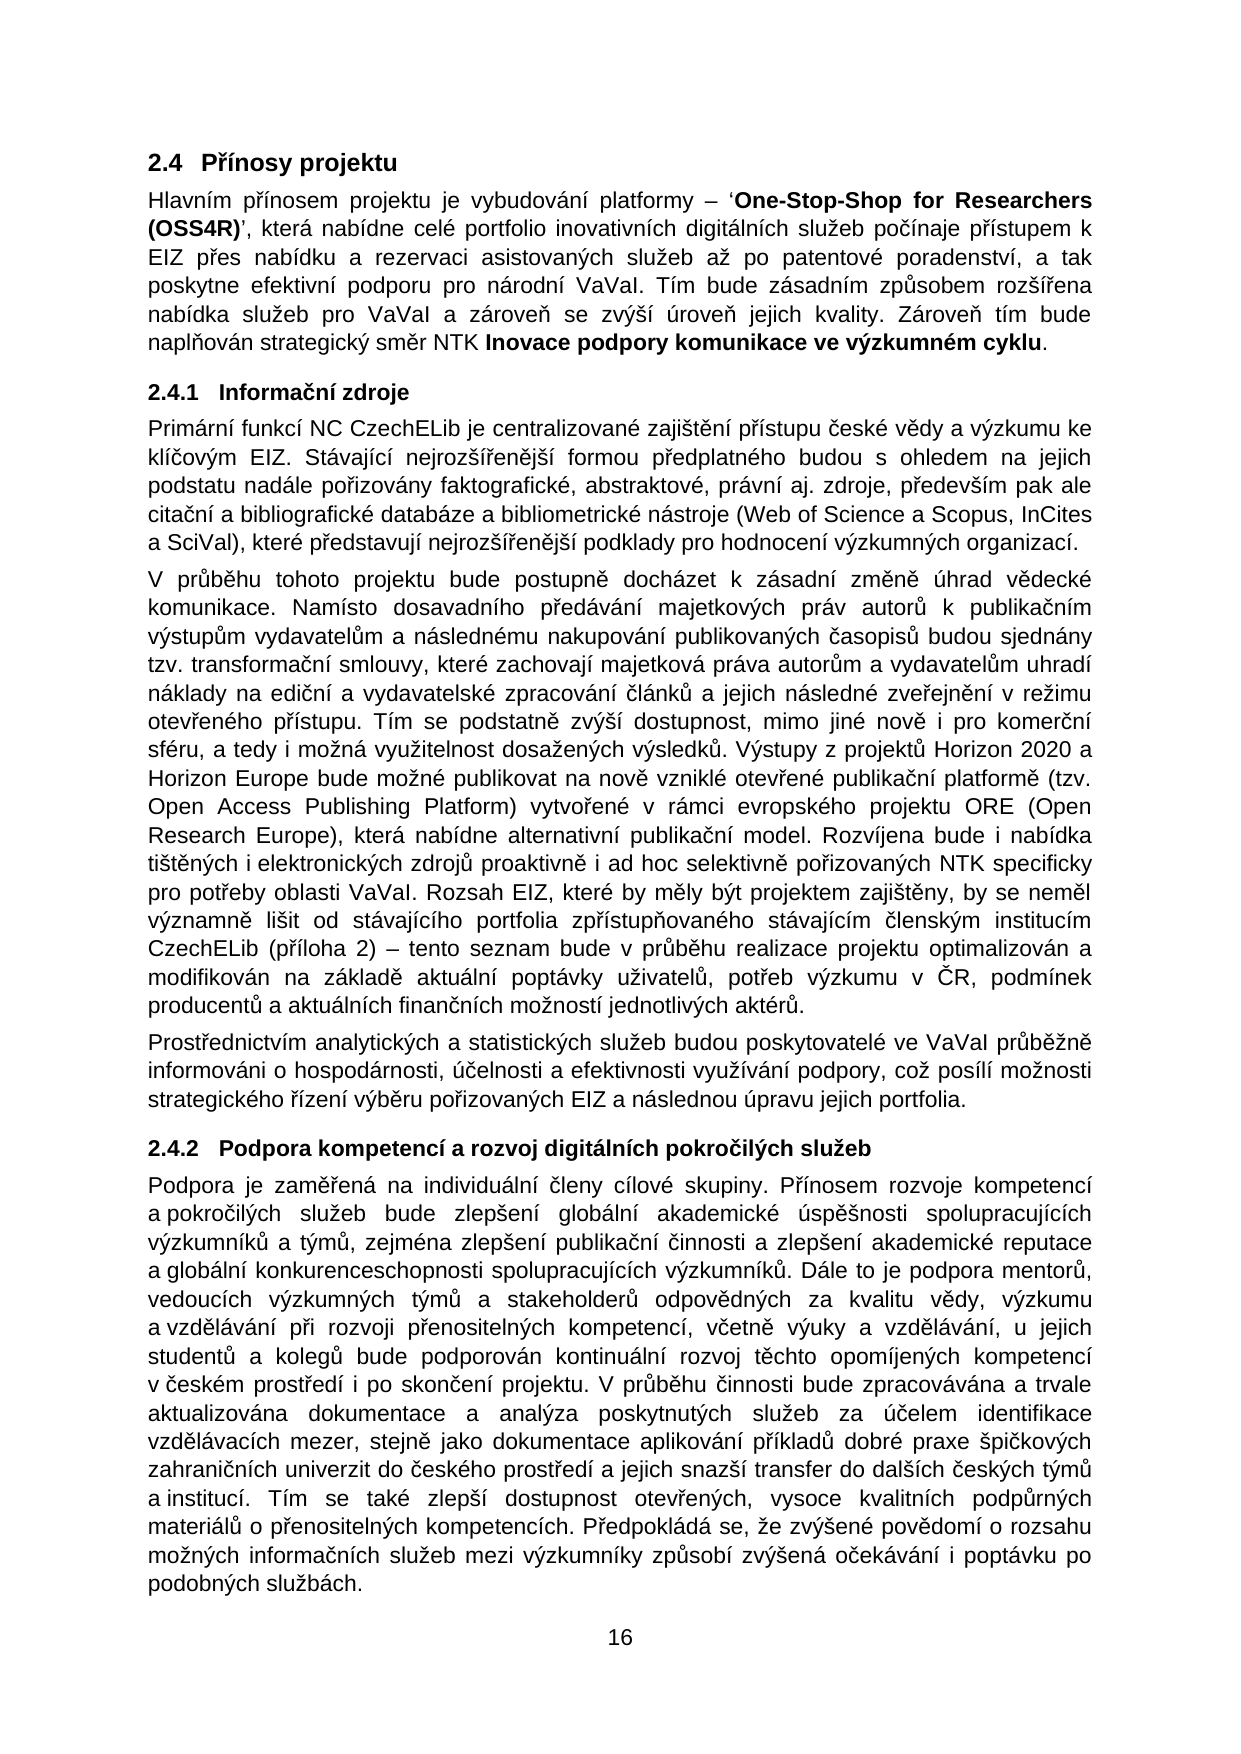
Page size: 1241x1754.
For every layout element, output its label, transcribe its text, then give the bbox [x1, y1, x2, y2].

subtitle Přínosy projektu [148, 148, 1093, 176]
text Podpora je zaměřená na individuální členy cílové skupiny. Přínosem rozvoje kompetencí a pokročilých služeb bude zlepšení globální akademické úspěšnosti spolupracujících výzkumníků a týmů, zejména zlepšení publikační činnosti a zlepšení akademické reputace a globální konkurenceschopnosti spolupracujících výzkumníků. Dále to je podpora mentorů, vedoucích výzkumných týmů a stakeholderů odpovědných za kvalitu vědy, výzkumu a vzdělávání při rozvoji přenositelných kompetencí, včetně výuky a vzdělávání, u jejich studentů a kolegů bude podporován kontinuální rozvoj těchto opomíjených kompetencí v českém prostředí i po skončení projektu. V průběhu činnosti bude zpracovávána a trvale aktualizována dokumentace a analýza poskytnutých služeb za účelem identifikace vzdělávacích mezer, stejně jako dokumentace aplikování příkladů dobré praxe špičkových zahraničních univerzit do českého prostředí a jejich snazší transfer do dalších českých týmů a institucí. Tím se také zlepší dostupnost otevřených, vysoce kvalitních podpůrných materiálů o přenositelných kompetencích. Předpokládá se, že zvýšené povědomí o rozsahu možných informačních služeb mezi výzkumníky způsobí zvýšená očekávání i poptávku po podobných službách. [148, 1172, 1093, 1596]
text Prostřednictvím analytických a statistických služeb budou poskytovatelé ve VaVaI průběžně informováni o hospodárnosti, účelnosti a efektivnosti využívání podpory, což posílí možnosti strategického řízení výběru pořizovaných EIZ a následnou úpravu jejich portfolia. [148, 1029, 1093, 1112]
text Primární funkcí NC CzechELib je centralizované zajištění přístupu české vědy a výzkumu ke klíčovým EIZ. Stávající nejrozšířenější formou předplatného budou s ohledem na jejich podstatu nadále pořizovány faktografické, abstraktové, právní aj. zdroje, především pak ale citační a bibliografické databáze a bibliometrické nástroje (Web of Science a Scopus, InCites a SciVal), které představují nejrozšířenější podklady pro hodnocení výzkumných organizací. [148, 415, 1093, 555]
text Hlavním přínosem projektu je vybudování platformy – ‘One-Stop-Shop for Researchers (OSS4R)’, která nabídne celé portfolio inovativních digitálních služeb počínaje přístupem k EIZ přes nabídku a rezervaci asistovaných služeb až po patentové poradenství, a tak poskytne efektivní podporu pro národní VaVaI. Tím bude zásadním způsobem rozšířena nabídka služeb pro VaVaI a zároveň se zvýší úroveň jejich kvality. Zároveň tím bude naplňován strategický směr NTK Inovace podpory komunikace ve výzkumném cyklu. [148, 187, 1093, 356]
subtitle Informační zdroje [148, 378, 1093, 405]
subtitle Podpora kompetencí a rozvoj digitálních pokročilých služeb [148, 1135, 1093, 1162]
text V průběhu tohoto projektu bude postupně docházet k zásadní změně úhrad vědecké komunikace. Namísto dosavadního předávání majetkových práv autorů k publikačním výstupům vydavatelům a následnému nakupování publikovaných časopisů budou sjednány tzv. transformační smlouvy, které zachovají majetková práva autorům a vydavatelům uhradí náklady na ediční a vydavatelské zpracování článků a jejich následné zveřejnění v režimu otevřeného přístupu. Tím se podstatně zvýší dostupnost, mimo jiné nově i pro komerční sféru, a tedy i možná využitelnost dosažených výsledků. Výstupy z projektů Horizon 2020 a Horizon Europe bude možné publikovat na nově vzniklé otevřené publikační platformě (tzv. Open Access Publishing Platform) vytvořené v rámci evropského projektu ORE (Open Research Europe), která nabídne alternativní publikační model. Rozvíjena bude i nabídka tištěných i elektronických zdrojů proaktivně i ad hoc selektivně pořizovaných NTK specificky pro potřeby oblasti VaVaI. Rozsah EIZ, které by měly být projektem zajištěny, by se neměl významně lišit od stávajícího portfolia zpřístupňovaného stávajícím členským institucím CzechELib (příloha 2) – tento seznam bude v průběhu realizace projektu optimalizován a modifikován na základě aktuální poptávky uživatelů, potřeb výzkumu v ČR, podmínek producentů a aktuálních finančních možností jednotlivých aktérů. [148, 566, 1093, 1019]
